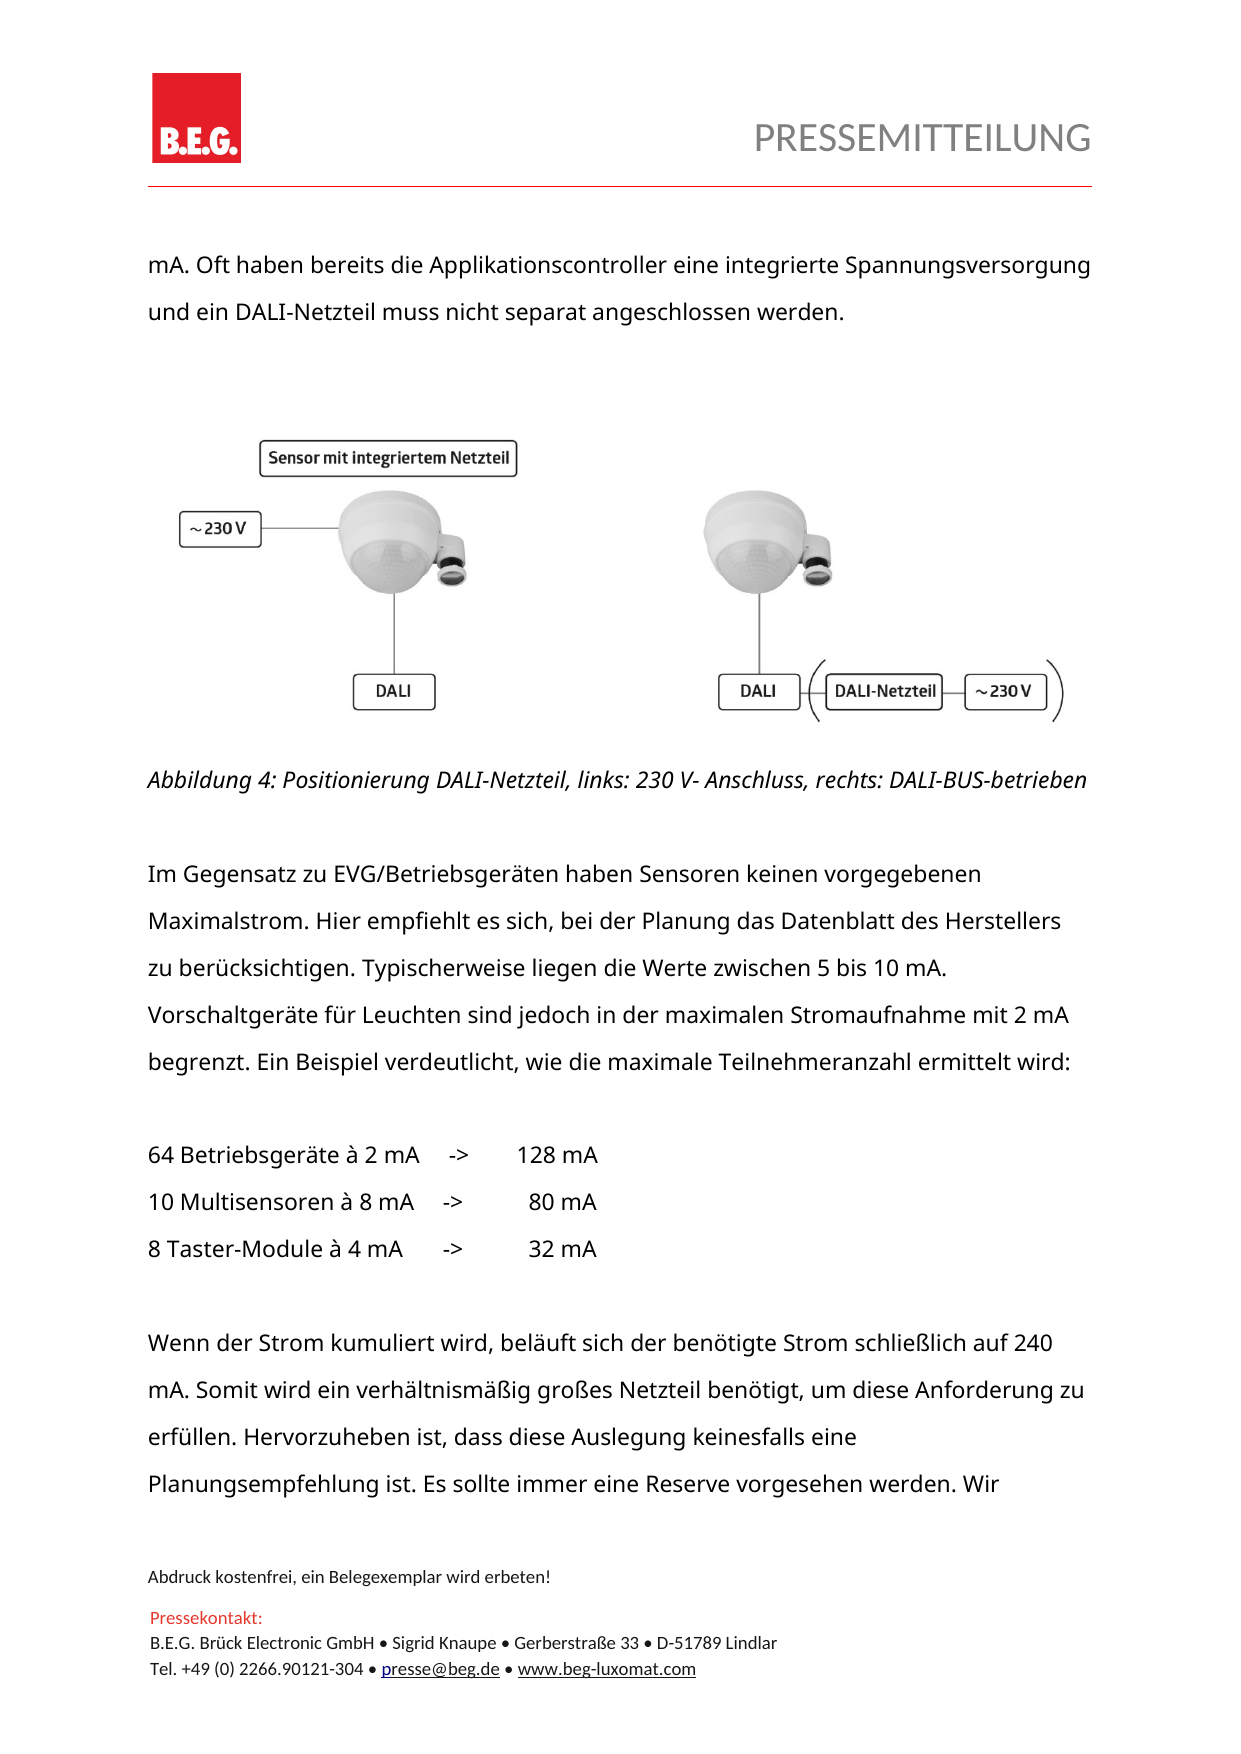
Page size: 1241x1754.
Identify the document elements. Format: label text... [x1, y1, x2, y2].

picture [147, 390, 1093, 748]
text 8 Taster-Module à 4 mA -> 32 mA [148, 1233, 1093, 1264]
text Abbildung 4: Positionierung DALI-Netzteil, links: 230 V- Anschluss, rechts: DALI-BUS-betrieben [148, 764, 1093, 796]
text Im Gegensatz zu EVG/Betriebsgeräten haben Sensoren keinen vorgegebenen Maximalstrom. Hier empfiehlt es sich, bei der Planung das Datenblatt des Herstellers zu berücksichtigen. Typischerweise liegen die Werte zwischen 5 bis 10 mA. Vorschaltgeräte für Leuchten sind jedoch in der maximalen Stromaufnahme mit 2 mA begrenzt. Ein Beispiel verdeutlicht, wie die maximale Teilnehmeranzahl ermittelt wird: [148, 858, 1093, 1077]
text 64 Betriebsgeräte à 2 mA -> 128 mA [148, 1139, 1093, 1171]
picture [152, 73, 241, 163]
text 10 Multisensoren à 8 mA -> 80 mA [148, 1186, 1093, 1218]
